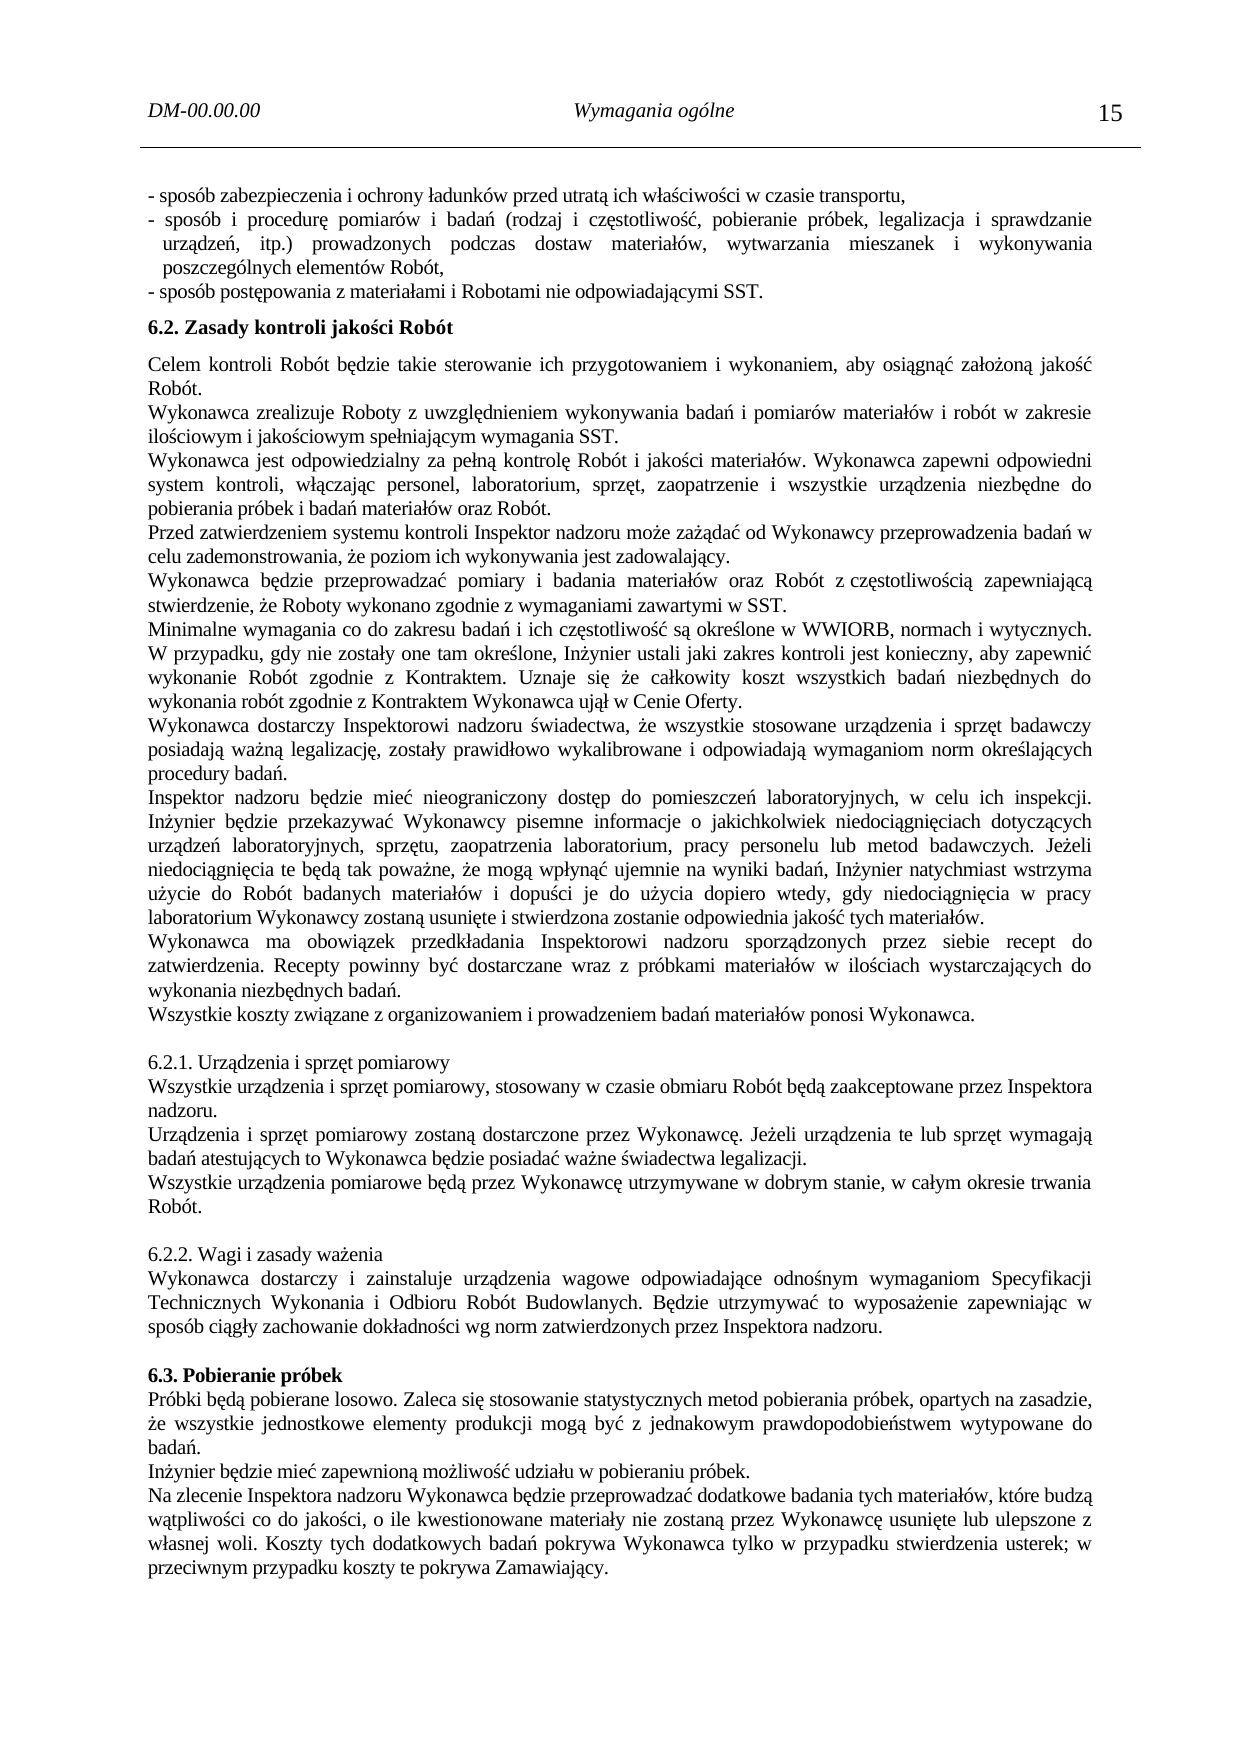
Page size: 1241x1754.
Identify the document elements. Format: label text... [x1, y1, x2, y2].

text Urządzenia i sprzęt pomiarowy zostaną dostarczone przez Wykonawcę. Jeżeli urządzenia te lub sprzęt wymagają badań atestujących to Wykonawca będzie posiadać ważne świadectwa legalizacji. [148, 1122, 1093, 1170]
text 6.3. Pobieranie próbek [148, 1362, 1093, 1387]
text Przed zatwierdzeniem systemu kontroli Inspektor nadzoru może zażądać od Wykonawcy przeprowadzenia badań w celu zademonstrowania, że poziom ich wykonywania jest zadowalający. [148, 520, 1093, 568]
text Wykonawca ma obowiązek przedkładania Inspektorowi nadzoru sporządzonych przez siebie recept do zatwierdzenia. Recepty powinny być dostarczane wraz z próbkami materiałów w ilościach wystarczających do wykonania niezbędnych badań. [148, 929, 1093, 1002]
text Celem kontroli Robót będzie takie sterowanie ich przygotowaniem i wykonaniem, aby osiągnąć założoną jakość Robót. [148, 352, 1093, 400]
text Inżynier będzie mieć zapewnioną możliwość udziału w pobieraniu próbek. [148, 1459, 1093, 1483]
text - sposób i procedurę pomiarów i badań (rodzaj i częstotliwość, pobieranie próbek, legalizacja i sprawdzanie urządzeń, itp.) prowadzonych podczas dostaw materiałów, wytwarzania mieszanek i wykonywania poszczególnych elementów Robót, [148, 207, 1093, 279]
text - sposób zabezpieczenia i ochrony ładunków przed utratą ich właściwości w czasie transportu, [148, 182, 1093, 207]
text Inspektor nadzoru będzie mieć nieograniczony dostęp do pomieszczeń laboratoryjnych, w celu ich inspekcji. Inżynier będzie przekazywać Wykonawcy pisemne informacje o jakichkolwiek niedociągnięciach dotyczących urządzeń laboratoryjnych, sprzętu, zaopatrzenia laboratorium, pracy personelu lub metod badawczych. Jeżeli niedociągnięcia te będą tak poważne, że mogą wpłynąć ujemnie na wyniki badań, Inżynier natychmiast wstrzyma użycie do Robót badanych materiałów i dopuści je do użycia dopiero wtedy, gdy niedociągnięcia w pracy laboratorium Wykonawcy zostaną usunięte i stwierdzona zostanie odpowiednia jakość tych materiałów. [148, 785, 1093, 929]
text Na zlecenie Inspektora nadzoru Wykonawca będzie przeprowadzać dodatkowe badania tych materiałów, które budzą wątpliwości co do jakości, o ile kwestionowane materiały nie zostaną przez Wykonawcę usunięte lub ulepszone z własnej woli. Koszty tych dodatkowych badań pokrywa Wykonawca tylko w przypadku stwierdzenia usterek; w przeciwnym przypadku koszty te pokrywa Zamawiający. [148, 1483, 1093, 1579]
text Wykonawca dostarczy Inspektorowi nadzoru świadectwa, że wszystkie stosowane urządzenia i sprzęt badawczy posiadają ważną legalizację, zostały prawidłowo wykalibrowane i odpowiadają wymaganiom norm określających procedury badań. [148, 713, 1093, 785]
text Próbki będą pobierane losowo. Zaleca się stosowanie statystycznych metod pobierania próbek, opartych na zasadzie, że wszystkie jednostkowe elementy produkcji mogą być z jednakowym prawdopodobieństwem wytypowane do badań. [148, 1387, 1093, 1459]
text - sposób postępowania z materiałami i Robotami nie odpowiadającymi SST. [148, 279, 1093, 303]
text Wykonawca będzie przeprowadzać pomiary i badania materiałów oraz Robót z częstotliwością zapewniającą stwierdzenie, że Roboty wykonano zgodnie z wymaganiami zawartymi w SST. [148, 568, 1093, 617]
text Wykonawca dostarczy i zainstaluje urządzenia wagowe odpowiadające odnośnym wymaganiom Specyfikacji Technicznych Wykonania i Odbioru Robót Budowlanych. Będzie utrzymywać to wyposażenie zapewniając w sposób ciągły zachowanie dokładności wg norm zatwierdzonych przez Inspektora nadzoru. [148, 1266, 1093, 1338]
text Wszystkie urządzenia pomiarowe będą przez Wykonawcę utrzymywane w dobrym stanie, w całym okresie trwania Robót. [148, 1170, 1093, 1218]
text Minimalne wymagania co do zakresu badań i ich częstotliwość są określone w WWIORB, normach i wytycznych. W przypadku, gdy nie zostały one tam określone, Inżynier ustali jaki zakres kontroli jest konieczny, aby zapewnić wykonanie Robót zgodnie z Kontraktem. Uznaje się że całkowity koszt wszystkich badań niezbędnych do wykonania robót zgodnie z Kontraktem Wykonawca ujął w Cenie Oferty. [148, 617, 1093, 713]
text 6.2.1. Urządzenia i sprzęt pomiarowy [148, 1050, 1093, 1074]
subtitle 6.2. Zasady kontroli jakości Robót [148, 315, 1093, 339]
text Wszystkie urządzenia i sprzęt pomiarowy, stosowany w czasie obmiaru Robót będą zaakceptowane przez Inspektora nadzoru. [148, 1074, 1093, 1122]
text Wykonawca zrealizuje Roboty z uwzględnieniem wykonywania badań i pomiarów materiałów i robót w zakresie ilościowym i jakościowym spełniającym wymagania SST. [148, 400, 1093, 448]
text Wszystkie koszty związane z organizowaniem i prowadzeniem badań materiałów ponosi Wykonawca. [148, 1002, 1093, 1026]
text Wykonawca jest odpowiedzialny za pełną kontrolę Robót i jakości materiałów. Wykonawca zapewni odpowiedni system kontroli, włączając personel, laboratorium, sprzęt, zaopatrzenie i wszystkie urządzenia niezbędne do pobierania próbek i badań materiałów oraz Robót. [148, 448, 1093, 520]
text 6.2.2. Wagi i zasady ważenia [148, 1242, 1093, 1266]
